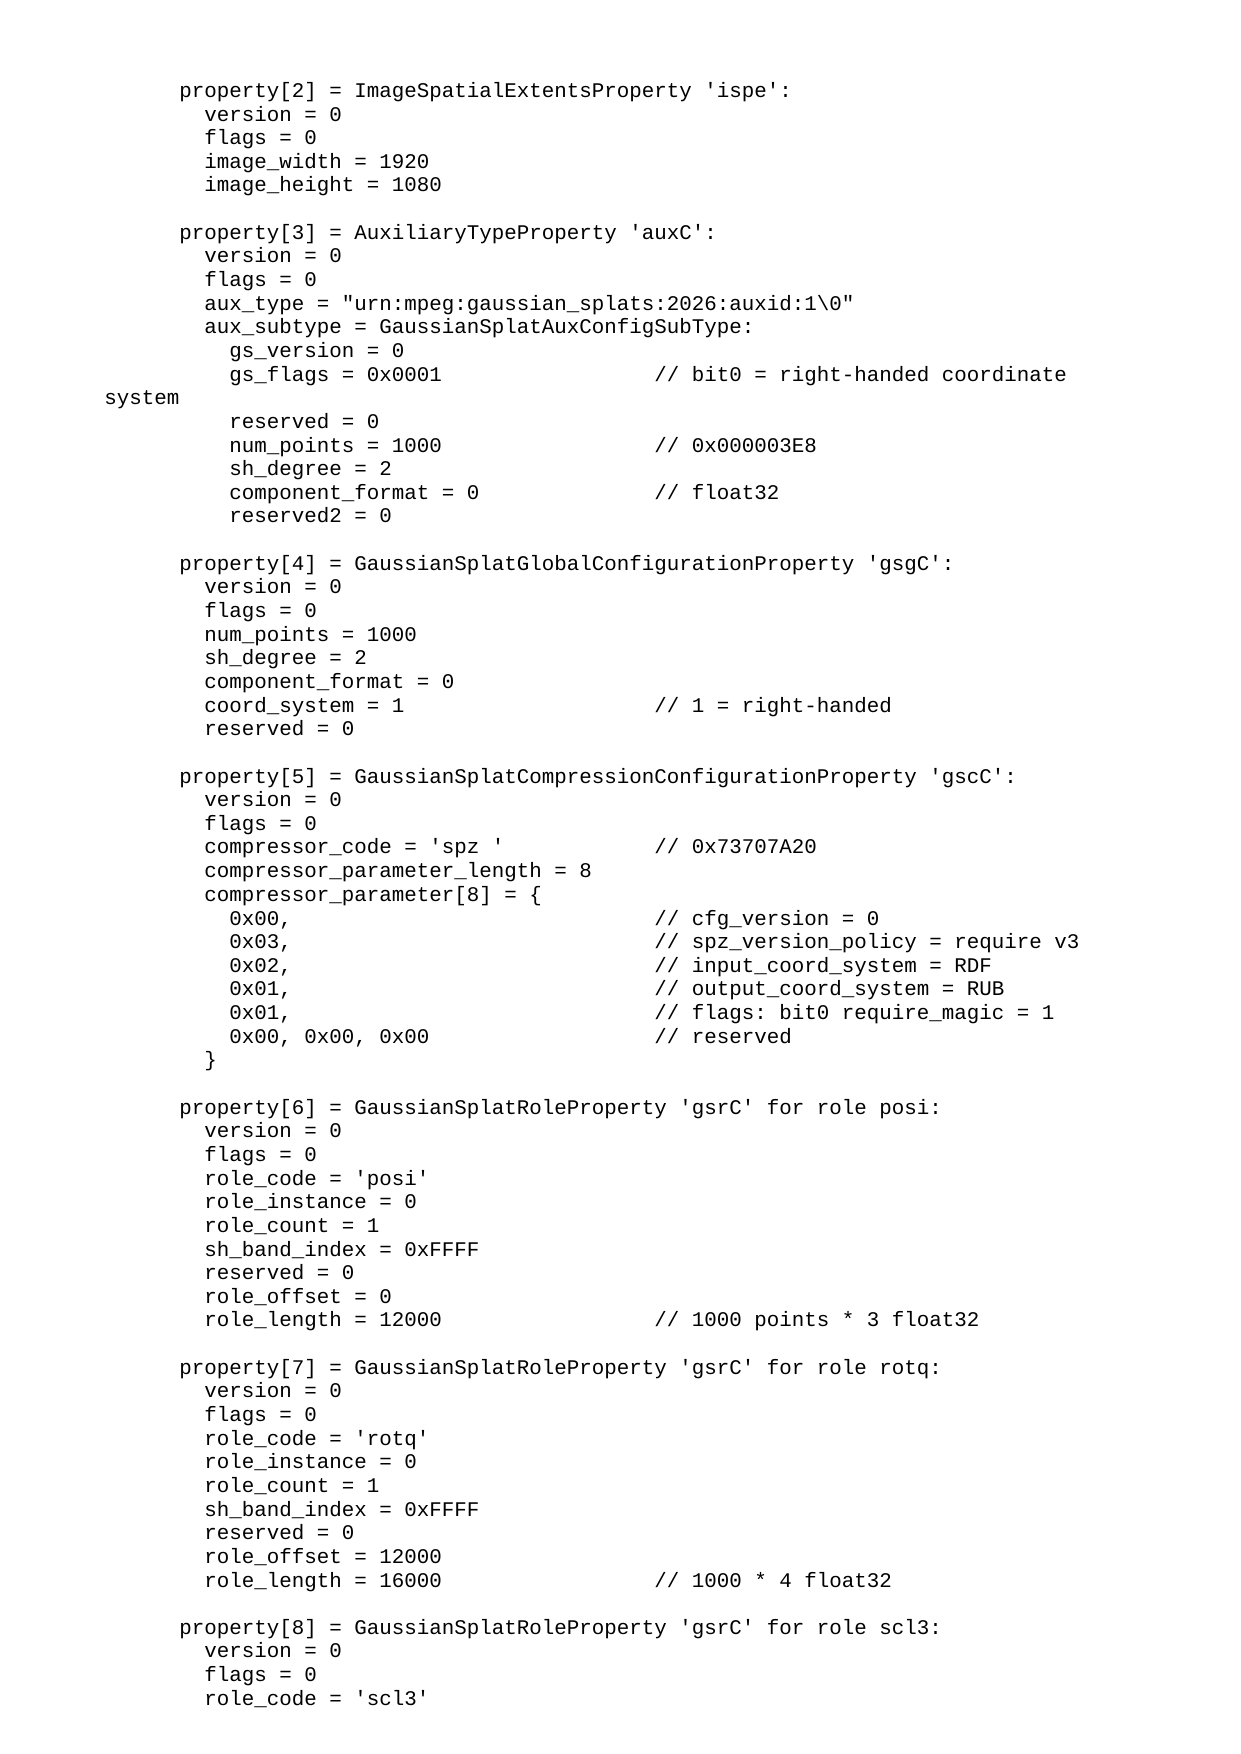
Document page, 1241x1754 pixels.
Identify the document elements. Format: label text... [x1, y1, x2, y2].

text version = 0 [104, 1641, 1138, 1664]
text property[5] = GaussianSplatCompressionConfigurationProperty 'gscC': [104, 766, 1138, 789]
text 0x03, // spz_version_policy = require v3 [104, 931, 1138, 955]
text flags = 0 [104, 1664, 1138, 1688]
text reserved2 = 0 [104, 506, 1138, 529]
text version = 0 [104, 1120, 1138, 1144]
text reserved = 0 [104, 1262, 1138, 1286]
text property[4] = GaussianSplatGlobalConfigurationProperty 'gsgC': [104, 553, 1138, 576]
text property[3] = AuxiliaryTypeProperty 'auxC': [104, 222, 1138, 245]
text property[2] = ImageSpatialExtentsProperty 'ispe': [104, 80, 1138, 103]
text compressor_code = 'spz ' // 0x73707A20 [104, 837, 1138, 860]
text num_points = 1000 [104, 624, 1138, 647]
text role_instance = 0 [104, 1191, 1138, 1215]
text reserved = 0 [104, 1522, 1138, 1546]
text version = 0 [104, 103, 1138, 127]
text image_width = 1920 [104, 151, 1138, 174]
text } [104, 1049, 1138, 1073]
text flags = 0 [104, 269, 1138, 293]
text role_count = 1 [104, 1475, 1138, 1499]
text flags = 0 [104, 1144, 1138, 1168]
text role_code = 'rotq' [104, 1428, 1138, 1451]
text gs_flags = 0x0001 // bit0 = right-handed coordinate system [104, 364, 1138, 411]
text role_length = 12000 // 1000 points * 3 float32 [104, 1309, 1138, 1333]
text aux_subtype = GaussianSplatAuxConfigSubType: [104, 316, 1138, 340]
text property[7] = GaussianSplatRoleProperty 'gsrC' for role rotq: [104, 1357, 1138, 1380]
text flags = 0 [104, 127, 1138, 151]
text 0x01, // output_coord_system = RUB [104, 978, 1138, 1002]
text reserved = 0 [104, 411, 1138, 434]
text 0x00, 0x00, 0x00 // reserved [104, 1026, 1138, 1049]
text version = 0 [104, 576, 1138, 600]
text reserved = 0 [104, 718, 1138, 742]
text role_count = 1 [104, 1215, 1138, 1238]
text image_height = 1080 [104, 174, 1138, 198]
text role_offset = 0 [104, 1286, 1138, 1309]
text role_length = 16000 // 1000 * 4 float32 [104, 1569, 1138, 1593]
text version = 0 [104, 789, 1138, 813]
text role_code = 'scl3' [104, 1688, 1138, 1711]
text role_code = 'posi' [104, 1168, 1138, 1191]
text component_format = 0 [104, 671, 1138, 695]
text sh_band_index = 0xFFFF [104, 1238, 1138, 1262]
text flags = 0 [104, 600, 1138, 624]
text compressor_parameter_length = 8 [104, 860, 1138, 884]
text role_offset = 12000 [104, 1546, 1138, 1569]
text sh_band_index = 0xFFFF [104, 1499, 1138, 1522]
text property[6] = GaussianSplatRoleProperty 'gsrC' for role posi: [104, 1097, 1138, 1120]
text flags = 0 [104, 813, 1138, 837]
text flags = 0 [104, 1404, 1138, 1428]
text coord_system = 1 // 1 = right-handed [104, 695, 1138, 718]
text 0x00, // cfg_version = 0 [104, 907, 1138, 931]
text sh_degree = 2 [104, 647, 1138, 671]
text property[8] = GaussianSplatRoleProperty 'gsrC' for role scl3: [104, 1617, 1138, 1641]
text version = 0 [104, 245, 1138, 269]
text compressor_parameter[8] = { [104, 884, 1138, 907]
text sh_degree = 2 [104, 458, 1138, 482]
text component_format = 0 // float32 [104, 482, 1138, 506]
text aux_type = "urn:mpeg:gaussian_splats:2026:auxid:1\0" [104, 293, 1138, 316]
text version = 0 [104, 1380, 1138, 1404]
text 0x02, // input_coord_system = RDF [104, 955, 1138, 978]
text num_points = 1000 // 0x000003E8 [104, 434, 1138, 458]
text 0x01, // flags: bit0 require_magic = 1 [104, 1002, 1138, 1026]
text role_instance = 0 [104, 1451, 1138, 1475]
text gs_version = 0 [104, 340, 1138, 364]
